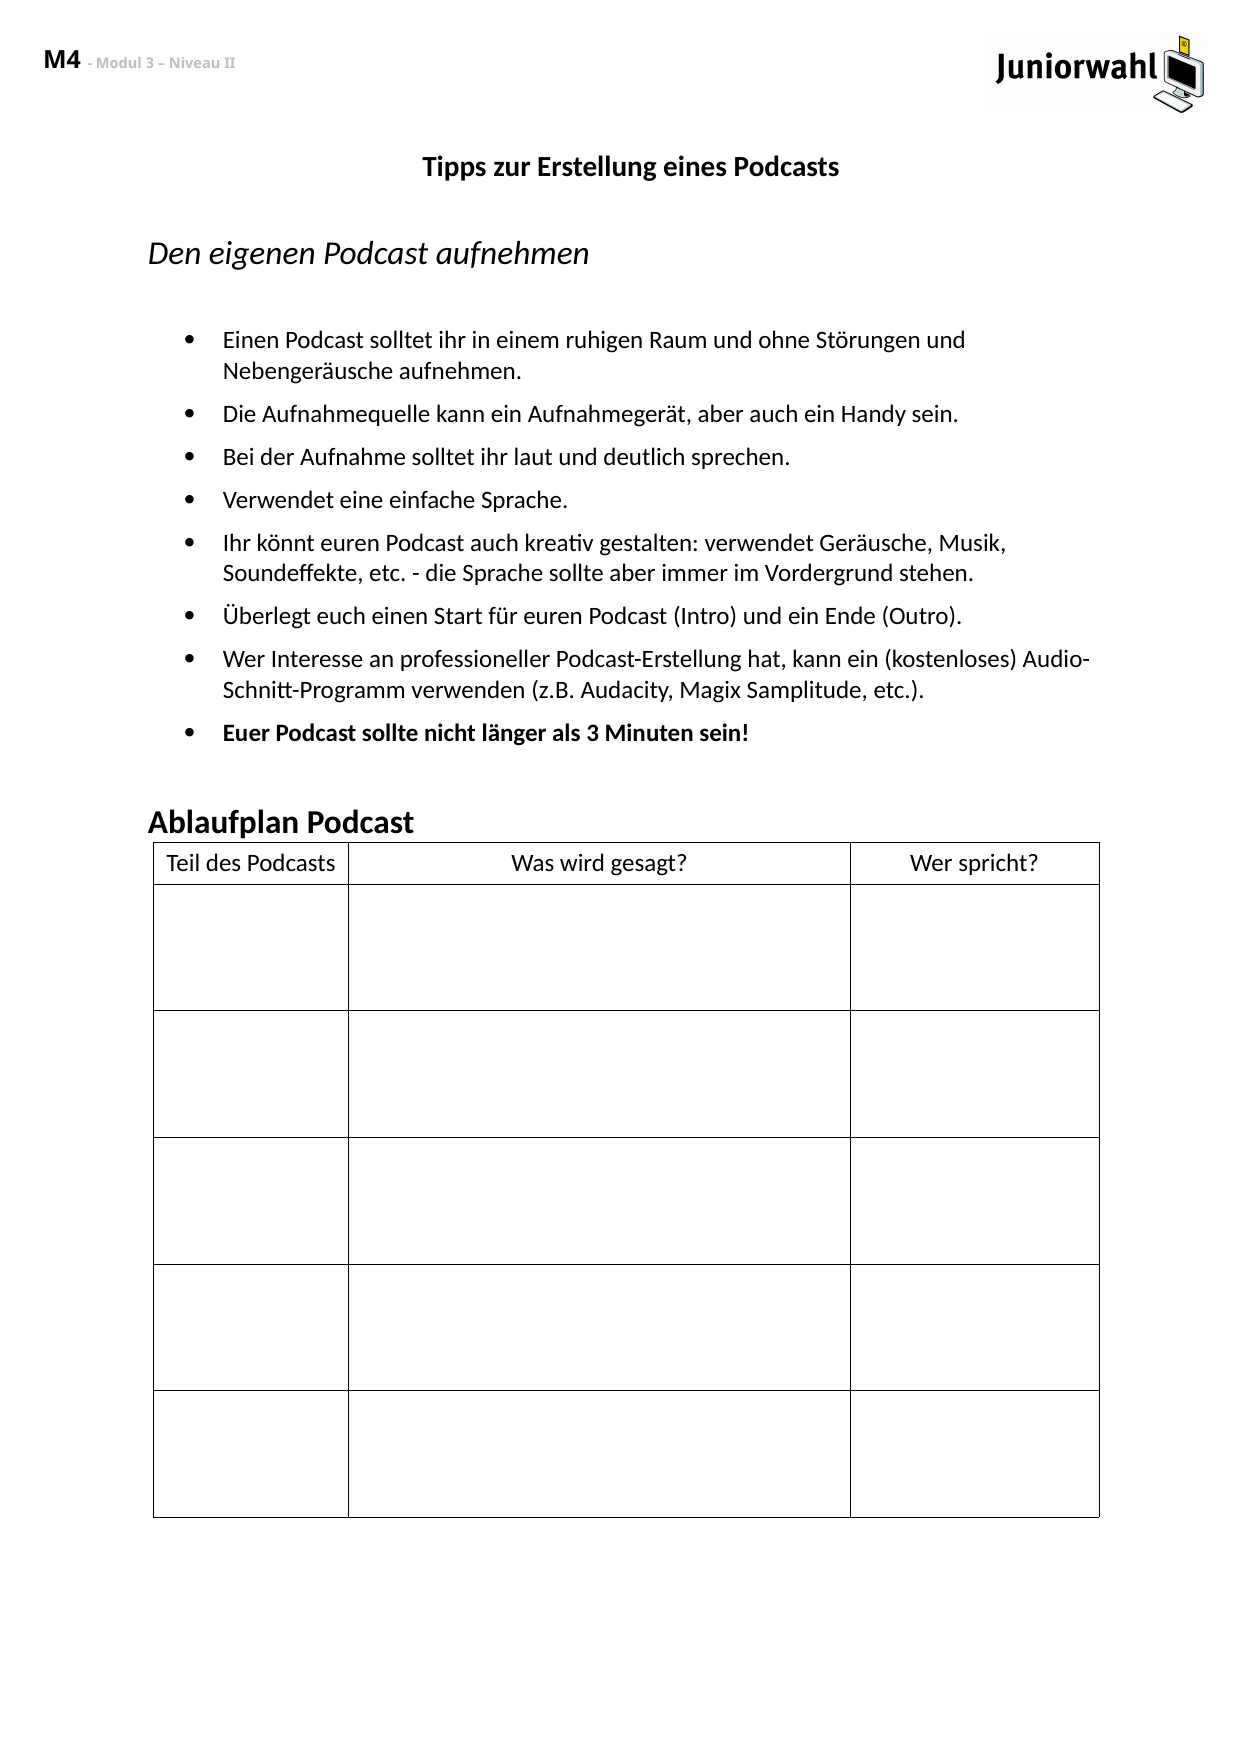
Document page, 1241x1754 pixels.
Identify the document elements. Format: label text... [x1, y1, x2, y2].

picture [983, 33, 1209, 116]
list Die Aufnahmequelle kann ein Aufnahmegerät, aber auch ein Handy sein. [185, 398, 1093, 428]
table_cell [154, 1138, 348, 1264]
list Wer Interesse an professioneller Podcast-Erstellung hat, kann ein (kostenloses) Audio-Schnitt-Programm verwenden (z.B. Audacity, Magix Samplitude, etc.). [185, 643, 1093, 704]
table_cell [349, 1265, 850, 1390]
text Ablaufplan Podcast [148, 801, 1093, 842]
table_cell [851, 1011, 1099, 1137]
table_cell [851, 1138, 1099, 1264]
table_cell [851, 885, 1099, 1010]
table_cell [154, 1265, 348, 1390]
table_cell [851, 1265, 1099, 1390]
table_cell [349, 885, 850, 1010]
table_cell [154, 1011, 348, 1137]
table_cell [154, 885, 348, 1010]
table_cell [851, 1391, 1099, 1517]
list Bei der Aufnahme solltet ihr laut und deutlich sprechen. [185, 441, 1093, 471]
list Überlegt euch einen Start für euren Podcast (Intro) und ein Ende (Outro). [185, 601, 1093, 631]
table_cell [154, 1391, 348, 1517]
text Tipps zur Erstellung eines Podcasts [148, 148, 1093, 183]
table_header Wer spricht? [851, 843, 1099, 884]
list Ihr könnt euren Podcast auch kreativ gestalten: verwendet Geräusche, Musik, Soundeffekte, etc. - die Sprache sollte aber immer im Vordergrund stehen. [185, 527, 1093, 588]
table_cell [349, 1391, 850, 1517]
list Einen Podcast solltet ihr in einem ruhigen Raum und ohne Störungen und Nebengeräusche aufnehmen. [185, 324, 1093, 385]
subtitle Den eigenen Podcast aufnehmen [148, 232, 1093, 273]
list Euer Podcast sollte nicht länger als 3 Minuten sein! [185, 717, 1093, 748]
table_header Was wird gesagt? [349, 843, 850, 884]
table_cell [349, 1138, 850, 1264]
list Verwendet eine einfache Sprache. [185, 484, 1093, 514]
table_header Teil des Podcasts [154, 843, 348, 884]
table_cell [349, 1011, 850, 1137]
